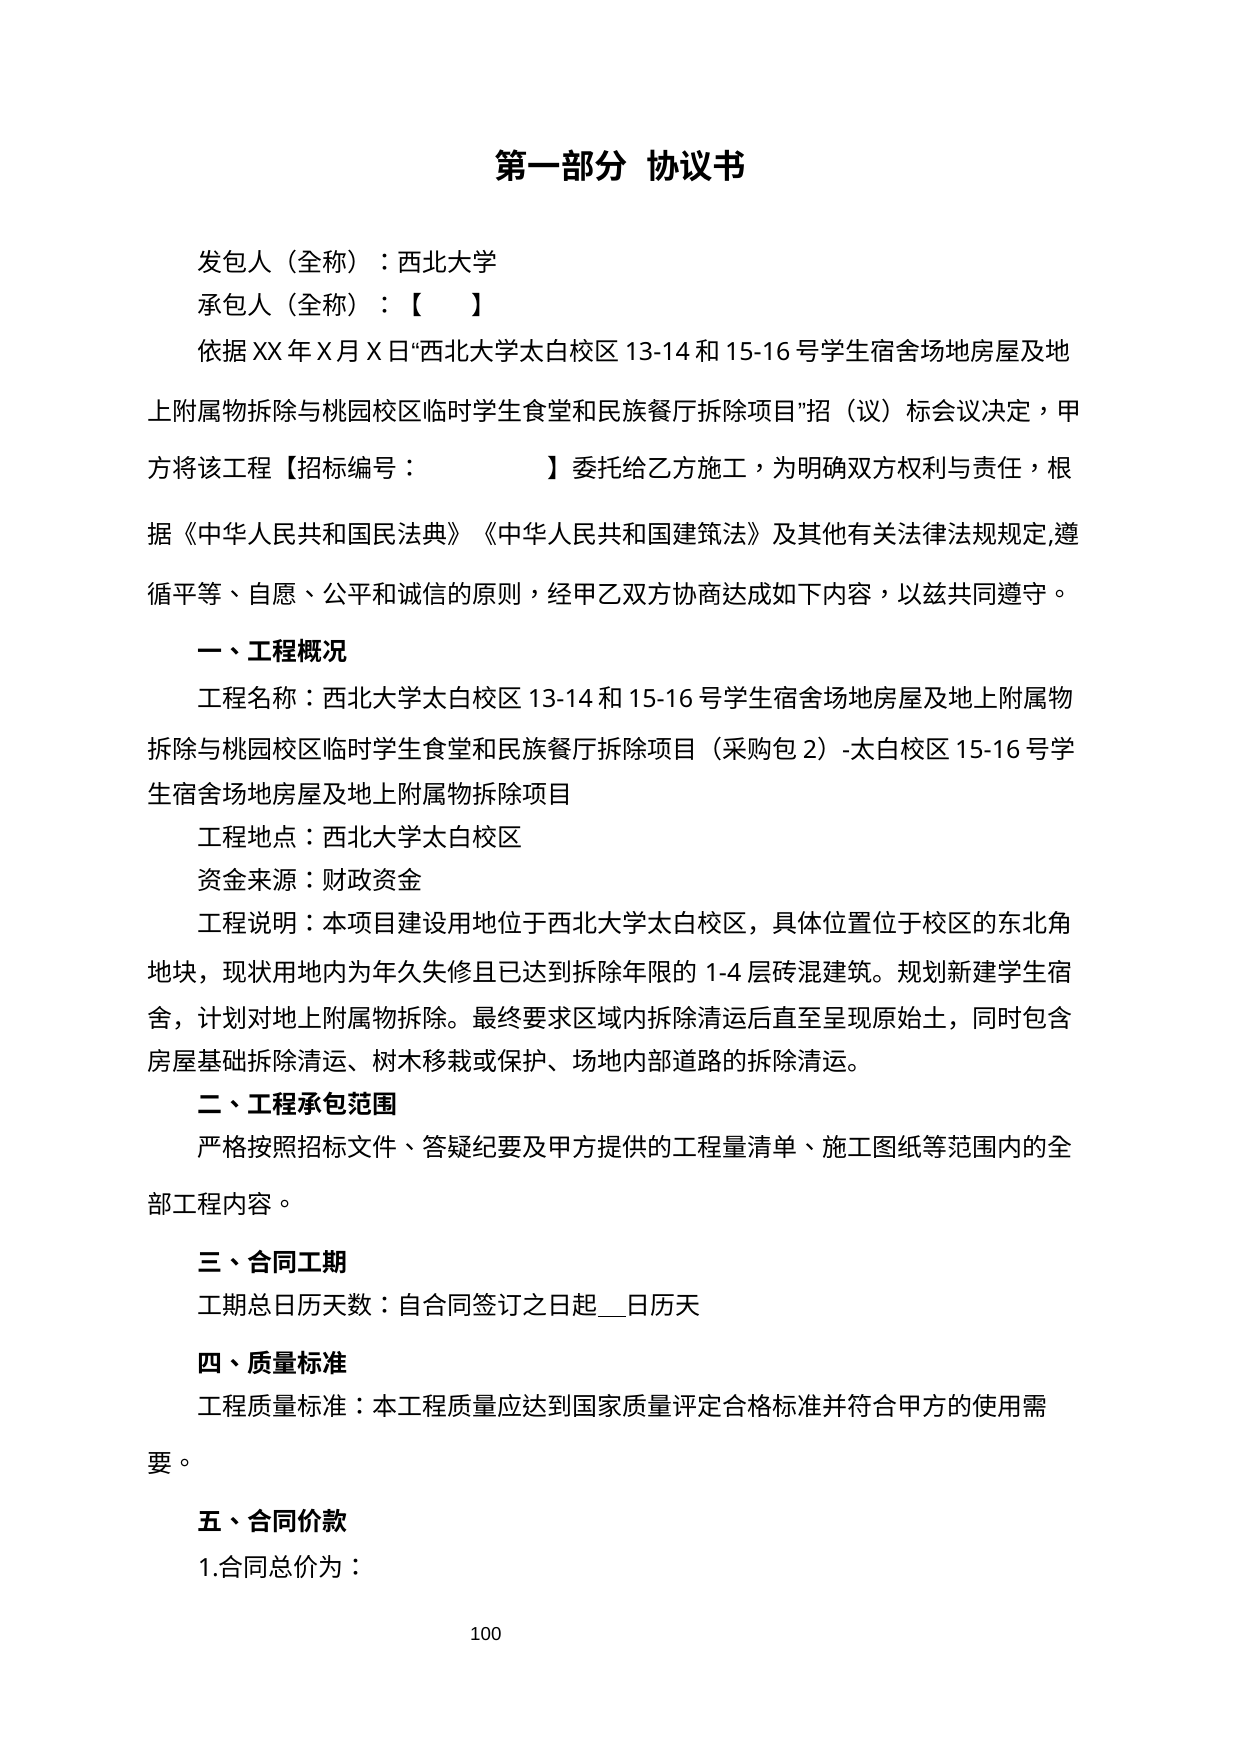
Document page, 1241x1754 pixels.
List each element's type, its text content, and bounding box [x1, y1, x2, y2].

text 工期总日历天数：自合同签订之日起 日历天 [148, 1291, 1093, 1320]
text 工程质量标准：本工程质量应达到国家质量评定合格标准并符合甲方的使用需要。 [148, 1392, 1093, 1478]
text 工程名称：西北大学太白校区13-14和15-16号学生宿舍场地房屋及地上附属物拆除与桃园校区临时学生食堂和民族餐厅拆除项目（采购包2）-太白校区15-16号学生宿舍场地房屋及地上附属物拆除项目 [148, 681, 1093, 809]
text 二、工程承包范围 [148, 1090, 1093, 1118]
text 四、质量标准 [148, 1348, 1093, 1377]
text 依据XX年X月X日“西北大学太白校区13-14和15-16号学生宿舍场地房屋及地上附属物拆除与桃园校区临时学生食堂和民族餐厅拆除项目”招（议）标会议决定，甲方将该工程【招标编号： 】委托给乙方施工，为明确双方权利与责任，根据《中华人民共和国民法典》《中华人民共和国建筑法》及其他有关法律法规规定,遵循平等、自愿、公平和诚信的原则，经甲乙双方协商达成如下内容，以兹共同遵守。 [148, 334, 1093, 609]
text 严格按照招标文件、答疑纪要及甲方提供的工程量清单、施工图纸等范围内的全部工程内容。 [148, 1133, 1093, 1219]
text 五、合同价款 [148, 1507, 1093, 1535]
text 发包人（全称）：西北大学 [148, 248, 1093, 276]
text 承包人（全称）：【 】 [148, 291, 1093, 319]
text 工程说明：本项目建设用地位于西北大学太白校区，具体位置位于校区的东北角地块，现状用地内为年久失修且已达到拆除年限的 1-4 层砖混建筑。规划新建学生宿舍，计划对地上附属物拆除。最终要求区域内拆除清运后直至呈现原始土，同时包含房屋基础拆除清运、树木移栽或保护、场地内部道路的拆除清运。 [148, 909, 1093, 1075]
text 三、合同工期 [148, 1248, 1093, 1277]
text 工程地点：西北大学太白校区 [148, 823, 1093, 852]
text 资金来源：财政资金 [148, 866, 1093, 895]
subtitle 第一部分 协议书 [148, 148, 1093, 186]
text 1.合同总价为： [148, 1550, 1093, 1584]
text 一、工程概况 [148, 637, 1093, 666]
